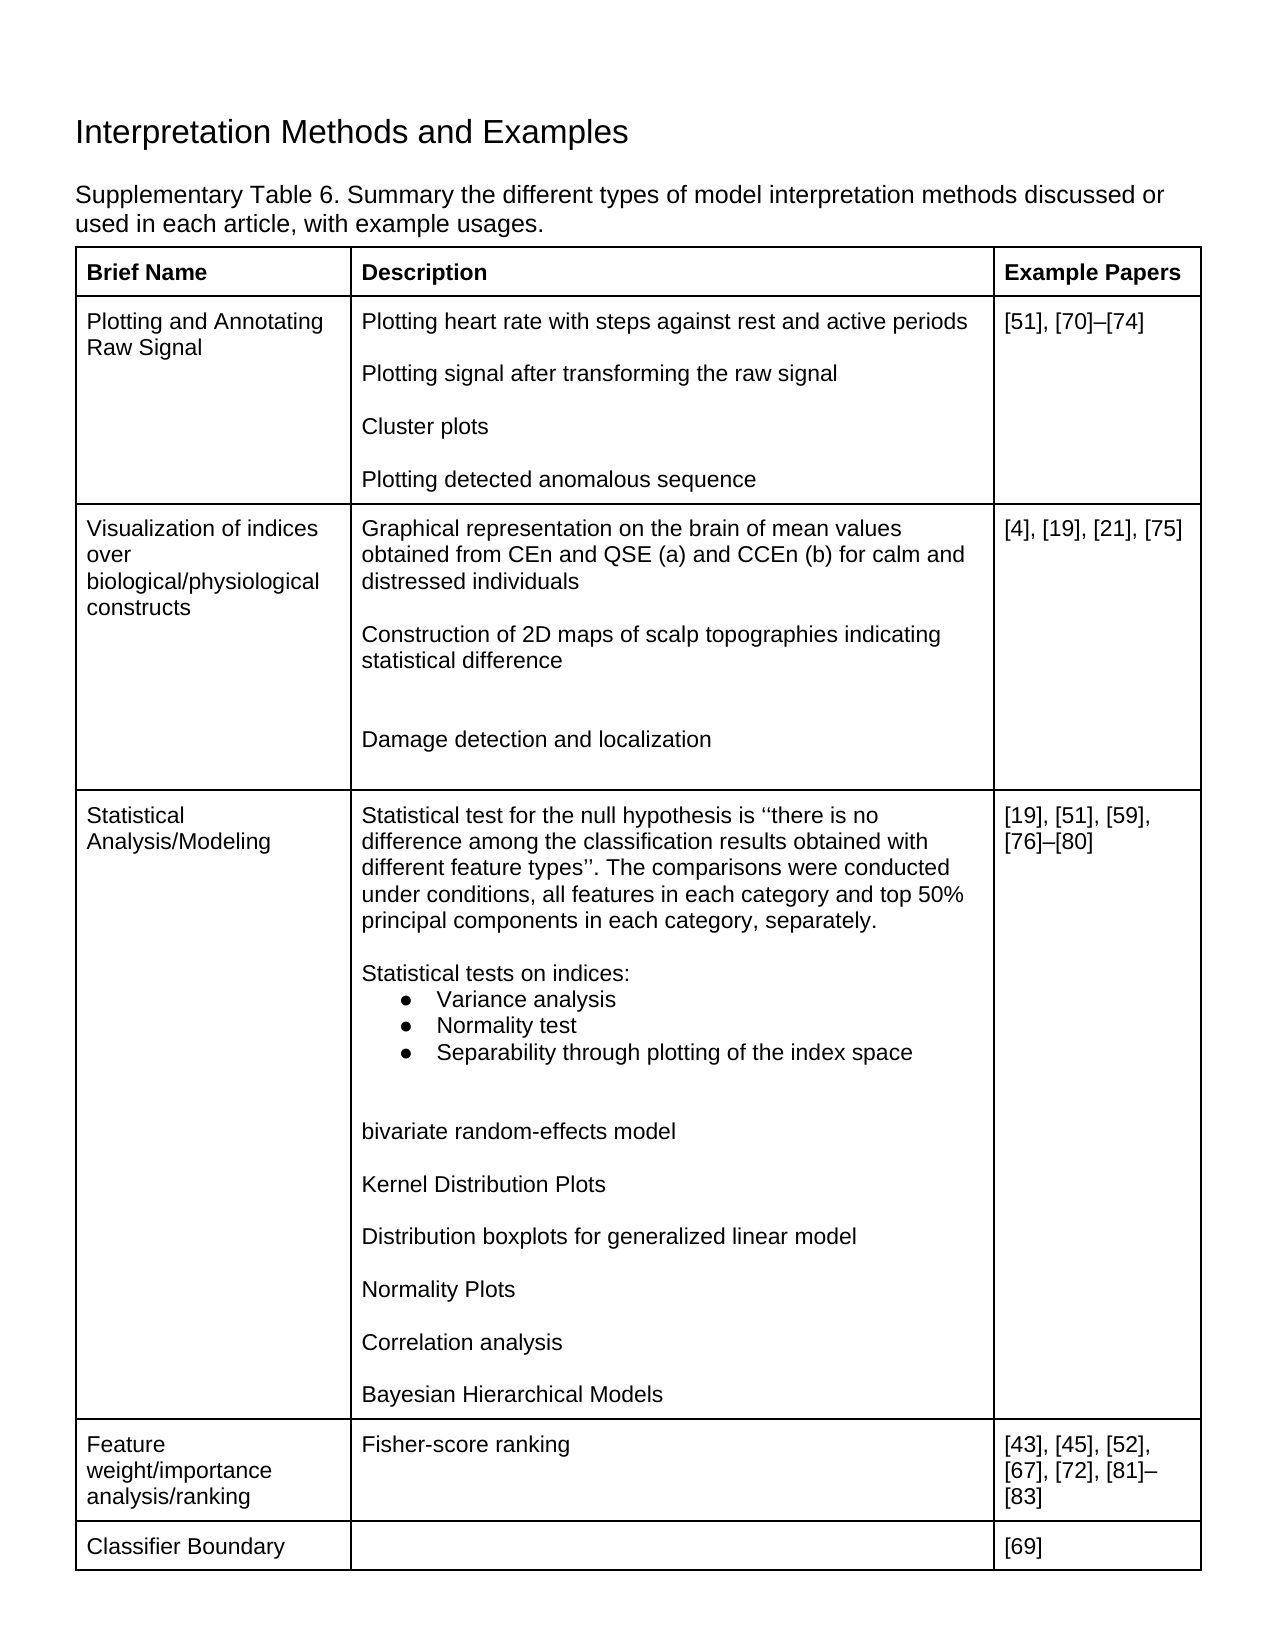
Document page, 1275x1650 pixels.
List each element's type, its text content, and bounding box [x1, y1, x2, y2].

table_cell [69] [995, 1522, 1200, 1569]
table_cell Statistical Analysis/Modeling [77, 791, 350, 1418]
table_header Example Papers [995, 248, 1200, 295]
subtitle Supplementary Table 6. Summary the different types of model interpretation methods discussed or used in each article, with example usages. [75, 180, 1200, 238]
table_cell [4], [19], [21], [75] [995, 505, 1200, 789]
table_cell [51], [70]–[74] [995, 297, 1200, 503]
table_cell Plotting and Annotating Raw Signal [77, 297, 350, 503]
table_cell Statistical test for the null hypothesis is ‘‘there is no difference among the classification results obtained with different feature types’’. The comparisons were conducted under conditions, all features in each category and top 50% principal components in each category, separately. Statistical tests on indices: Variance analysis Normality test Separability through plotting of the index space bivariate random-effects model Kernel Distribution Plots Distribution boxplots for generalized linear model Normality Plots Correlation analysis Bayesian Hierarchical Models [352, 791, 993, 1418]
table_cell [77, 1522, 350, 1569]
table_cell [19], [51], [59], [76]–[80] [995, 791, 1200, 1418]
table_cell Plotting heart rate with steps against rest and active periods Plotting signal after transforming the raw signal Cluster plots Plotting detected anomalous sequence [352, 297, 993, 503]
table_cell [43], [45], [52], [67], [72], [81]–[83] [995, 1420, 1200, 1520]
table_cell Visualization of indices over biological/physiological constructs [77, 505, 350, 789]
table_cell Graphical representation on the brain of mean values obtained from CEn and QSE (a) and CCEn (b) for calm and distressed individuals Construction of 2D maps of scalp topographies indicating statistical difference Damage detection and localization [352, 505, 993, 789]
table_cell Feature weight/importance analysis/ranking [77, 1420, 350, 1520]
table_cell [352, 1522, 993, 1569]
table_header Brief Name [77, 248, 350, 295]
table_cell Fisher-score ranking [352, 1420, 993, 1520]
table_header Description [352, 248, 993, 295]
subtitle Interpretation Methods and Examples [75, 112, 1200, 151]
